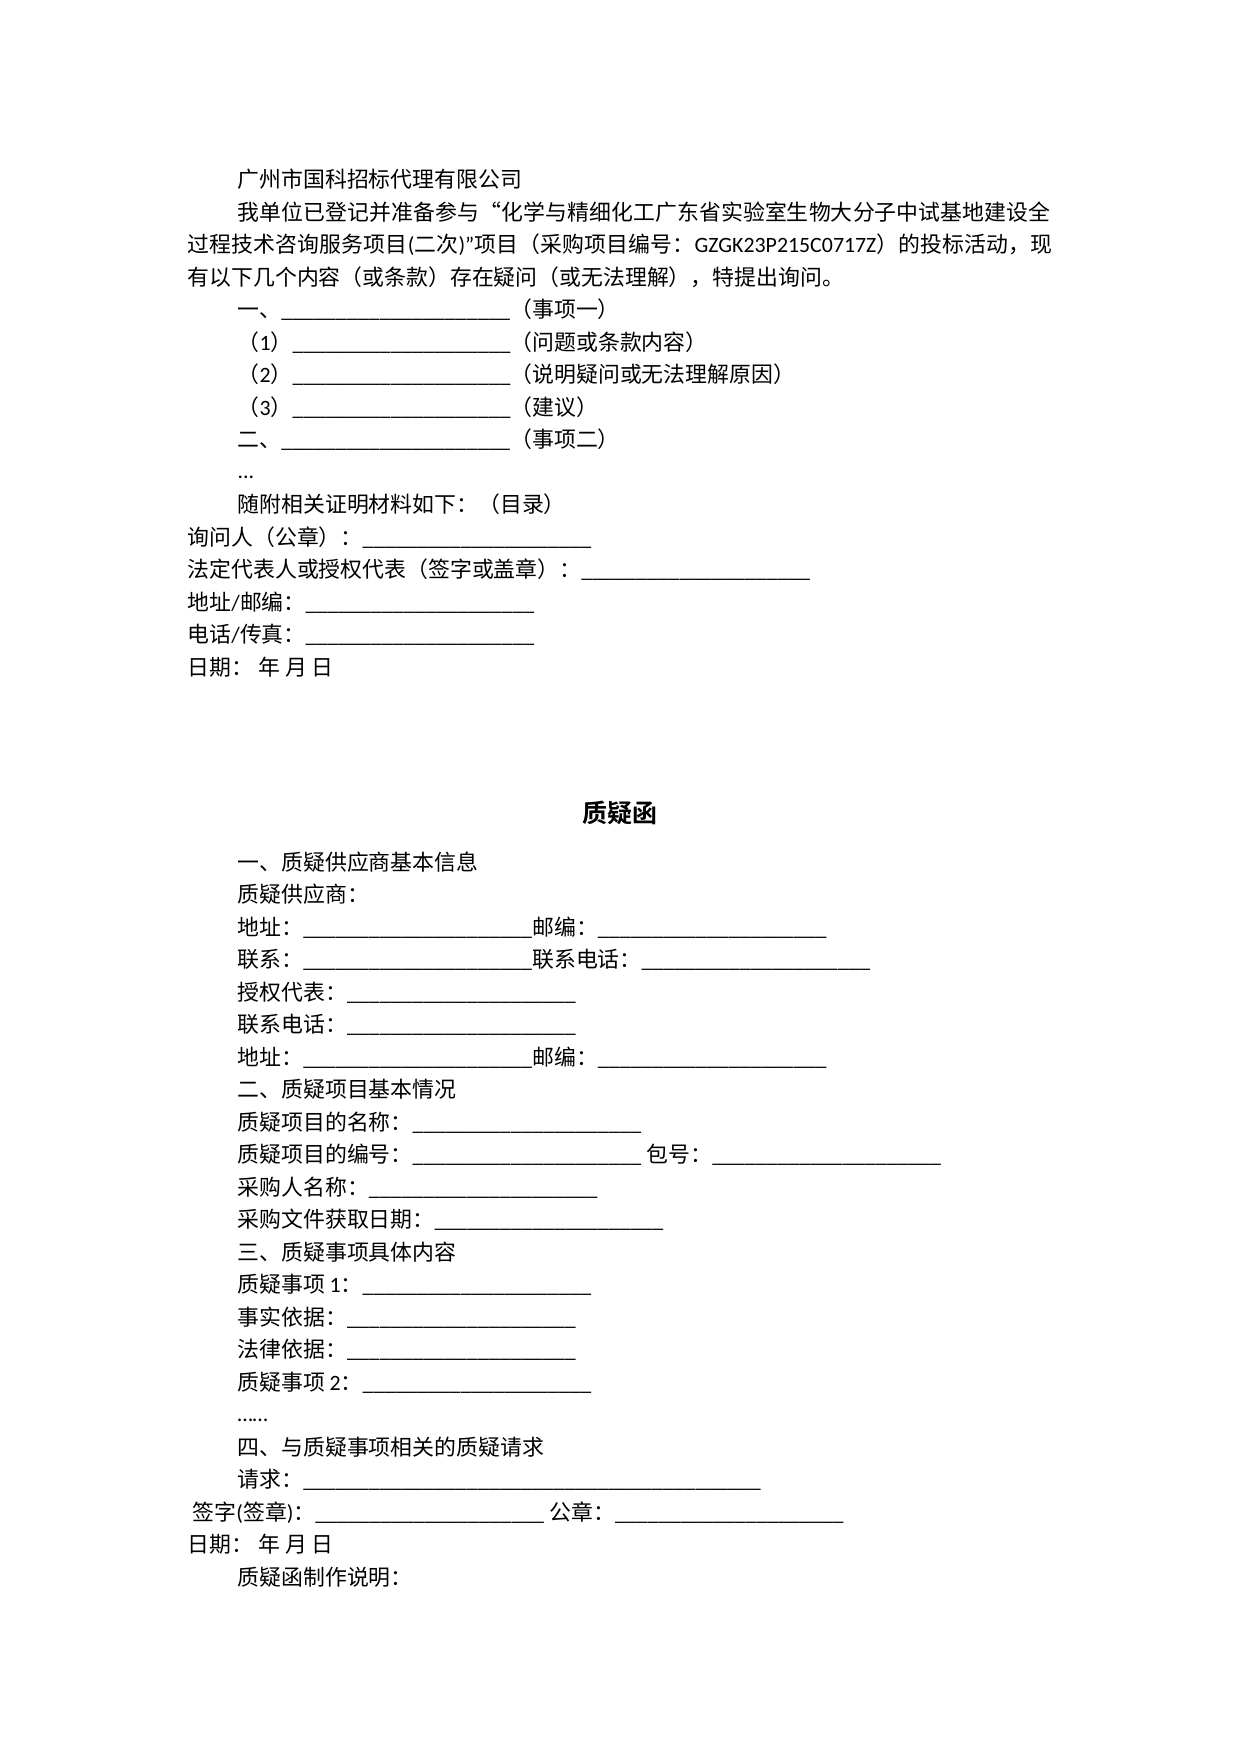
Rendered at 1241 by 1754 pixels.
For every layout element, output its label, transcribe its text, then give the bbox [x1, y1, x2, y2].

text 质疑项目的名称：_____________________ [187, 1104, 1053, 1137]
text 地址/邮编：_____________________ [187, 584, 1053, 617]
text 采购人名称：_____________________ [187, 1169, 1053, 1202]
text 质疑事项2：_____________________ [187, 1364, 1053, 1397]
text 签字(签章)：_____________________ 公章：_____________________ [187, 1494, 1053, 1527]
text 广州市国科招标代理有限公司 [187, 162, 1053, 194]
text 质疑项目的编号：_____________________ 包号：_____________________ [187, 1137, 1053, 1169]
text 质疑供应商： [187, 877, 1053, 909]
text 随附相关证明材料如下：（目录） [187, 487, 1053, 519]
text 质疑事项1：_____________________ [187, 1267, 1053, 1299]
text （1）____________________（问题或条款内容） [187, 324, 1053, 357]
text 日期： 年 月 日 [187, 1527, 1053, 1559]
text 联系电话：_____________________ [187, 1007, 1053, 1039]
text （2）____________________（说明疑问或无法理解原因） [187, 357, 1053, 389]
text （3）____________________（建议） [187, 389, 1053, 422]
text 质疑函 [187, 779, 1053, 844]
text 授权代表：_____________________ [187, 974, 1053, 1007]
text 地址：_____________________邮编：_____________________ [187, 909, 1053, 942]
text 日期： 年 月 日 [187, 649, 1053, 682]
text 一、质疑供应商基本信息 [187, 844, 1053, 877]
text 三、质疑事项具体内容 [187, 1234, 1053, 1267]
text 事实依据：_____________________ [187, 1299, 1053, 1332]
text 二、_____________________（事项二） [187, 422, 1053, 454]
text …… [187, 1397, 1053, 1429]
text 采购文件获取日期：_____________________ [187, 1202, 1053, 1234]
text 我单位已登记并准备参与“化学与精细化工广东省实验室生物大分子中试基地建设全过程技术咨询服务项目(二次)”项目（采购项目编号：GZGK23P215C0717Z）的投标活动，现有以下几个内容（或条款）存在疑问（或无法理解），特提出询问。 [187, 194, 1053, 292]
text 一、_____________________（事项一） [187, 292, 1053, 324]
text 法律依据：_____________________ [187, 1332, 1053, 1364]
text 电话/传真：_____________________ [187, 617, 1053, 649]
text 询问人（公章）：_____________________ [187, 519, 1053, 552]
text 地址：_____________________邮编：_____________________ [187, 1039, 1053, 1072]
text 质疑函制作说明： [187, 1559, 1053, 1592]
text 联系：_____________________联系电话：_____________________ [187, 942, 1053, 974]
text 法定代表人或授权代表（签字或盖章）：_____________________ [187, 552, 1053, 584]
text ... [187, 454, 1053, 487]
text 二、质疑项目基本情况 [187, 1072, 1053, 1104]
text 请求：__________________________________________ [187, 1462, 1053, 1494]
text 四、与质疑事项相关的质疑请求 [187, 1429, 1053, 1462]
